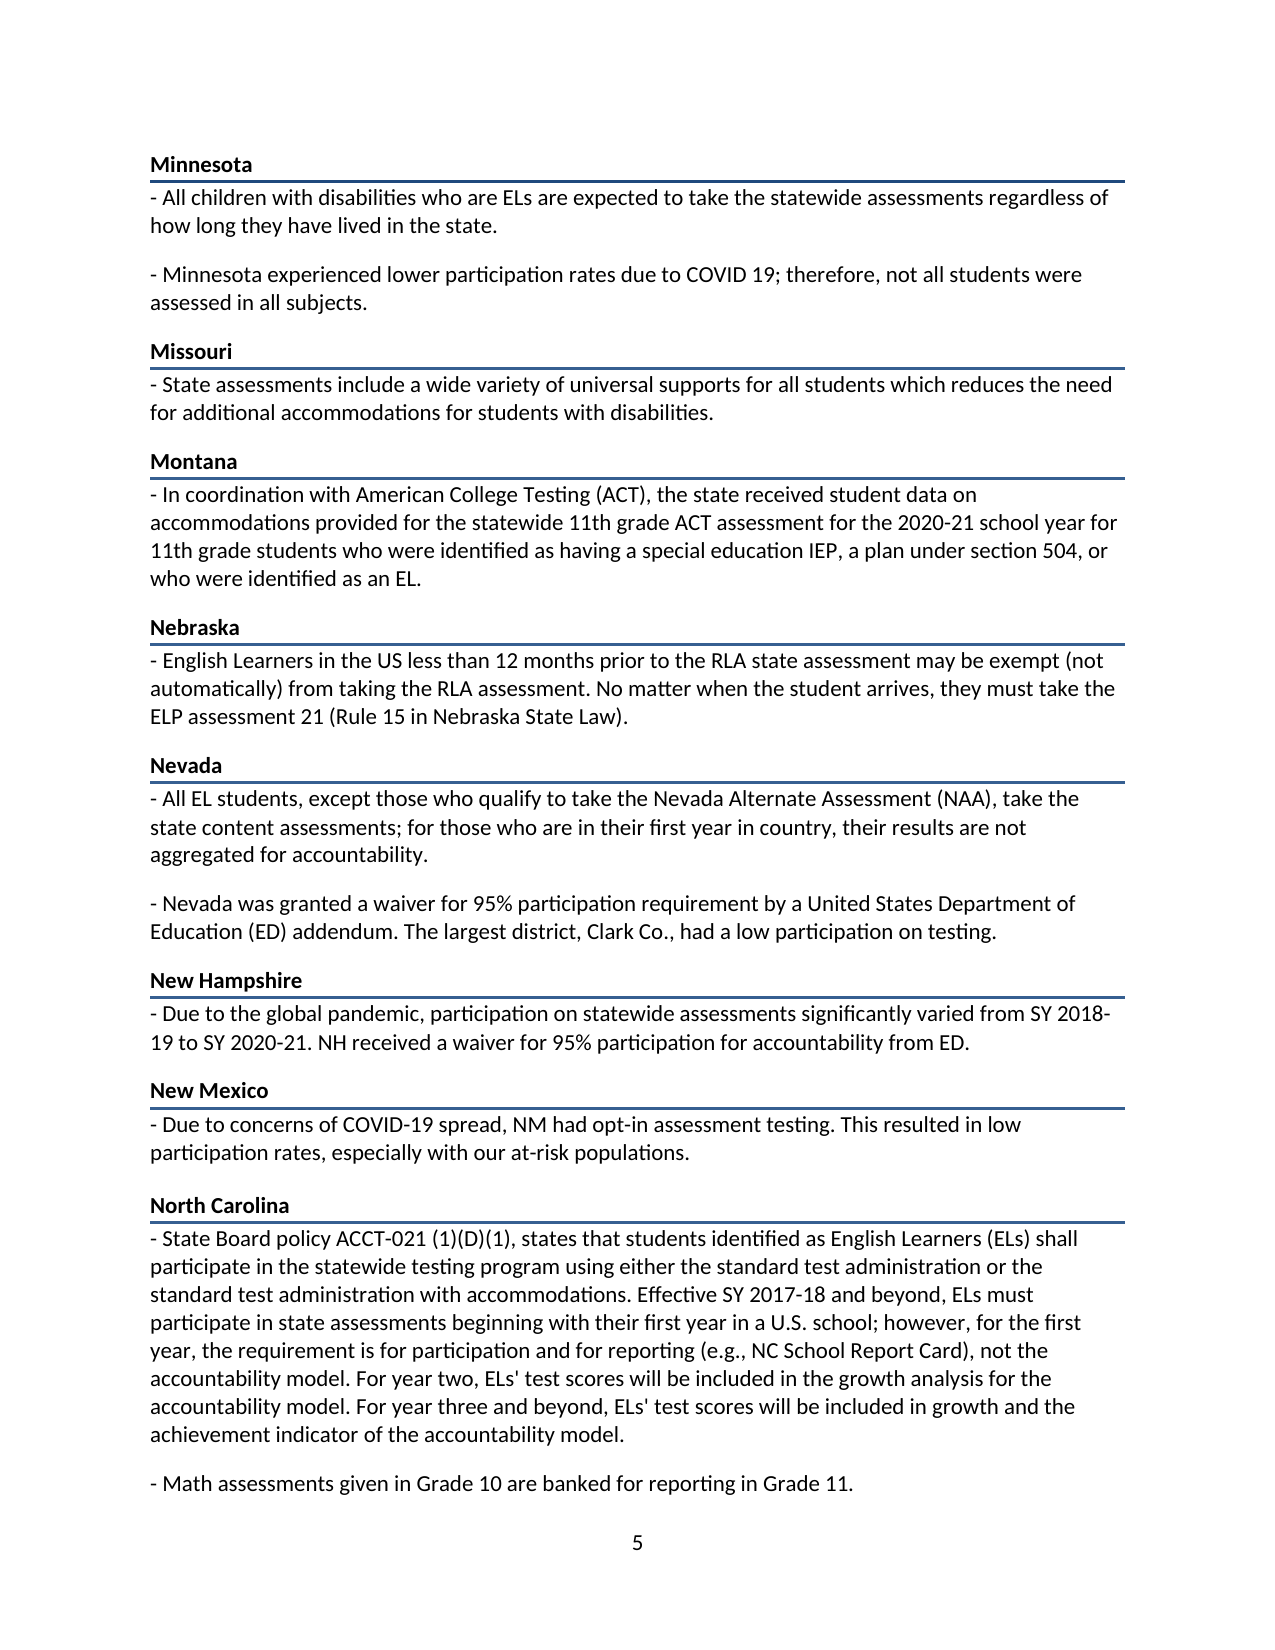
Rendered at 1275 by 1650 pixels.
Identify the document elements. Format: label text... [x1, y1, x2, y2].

text - English Learners in the US less than 12 months prior to the RLA state assessment may be exempt (not automatically) from taking the RLA assessment. No matter when the student arrives, they must take the ELP assessment 21 (Rule 15 in Nebraska State Law). [150, 646, 1125, 731]
text - Minnesota experienced lower participation rates due to COVID 19; therefore, not all students were assessed in all subjects. [150, 260, 1125, 316]
text Missouri [150, 337, 1125, 367]
text - Math assessments given in Grade 10 are banked for reporting in Grade 11. [150, 1469, 1125, 1497]
text Nevada [150, 751, 1125, 781]
text Minnesota [150, 150, 1125, 180]
text - Nevada was granted a waiver for 95% participation requirement by a United States Department of Education (ED) addendum. The largest district, Clark Co., had a low participation on testing. [150, 889, 1125, 946]
text Nebraska [150, 613, 1125, 643]
text New Mexico [150, 1076, 1125, 1107]
text North Carolina [150, 1191, 1125, 1221]
text - In coordination with American College Testing (ACT), the state received student data on accommodations provided for the statewide 11th grade ACT assessment for the 2020-21 school year for 11th grade students who were identified as having a special education IEP, a plan under section 504, or who were identified as an EL. [150, 480, 1125, 592]
text - Due to the global pandemic, participation on statewide assessments significantly varied from SY 2018-19 to SY 2020-21. NH received a waiver for 95% participation for accountability from ED. [150, 999, 1125, 1056]
text - All children with disabilities who are ELs are expected to take the statewide assessments regardless of how long they have lived in the state. [150, 183, 1125, 239]
text - State assessments include a wide variety of universal supports for all students which reduces the need for additional accommodations for students with disabilities. [150, 370, 1125, 426]
text Montana [150, 447, 1125, 477]
text New Hampshire [150, 966, 1125, 996]
text - Due to concerns of COVID-19 spread, NM had opt-in assessment testing. This resulted in low participation rates, especially with our at-risk populations. [150, 1110, 1125, 1166]
text - State Board policy ACCT-021 (1)(D)(1), states that students identified as English Learners (ELs) shall participate in the statewide testing program using either the standard test administration or the standard test administration with accommodations. Effective SY 2017-18 and beyond, ELs must participate in state assessments beginning with their first year in a U.S. school; however, for the first year, the requirement is for participation and for reporting (e.g., NC School Report Card), not the accountability model. For year two, ELs' test scores will be included in the growth analysis for the accountability model. For year three and beyond, ELs' test scores will be included in growth and the achievement indicator of the accountability model. [150, 1224, 1125, 1448]
text - All EL students, except those who qualify to take the Nevada Alternate Assessment (NAA), take the state content assessments; for those who are in their first year in country, their results are not aggregated for accountability. [150, 784, 1125, 869]
